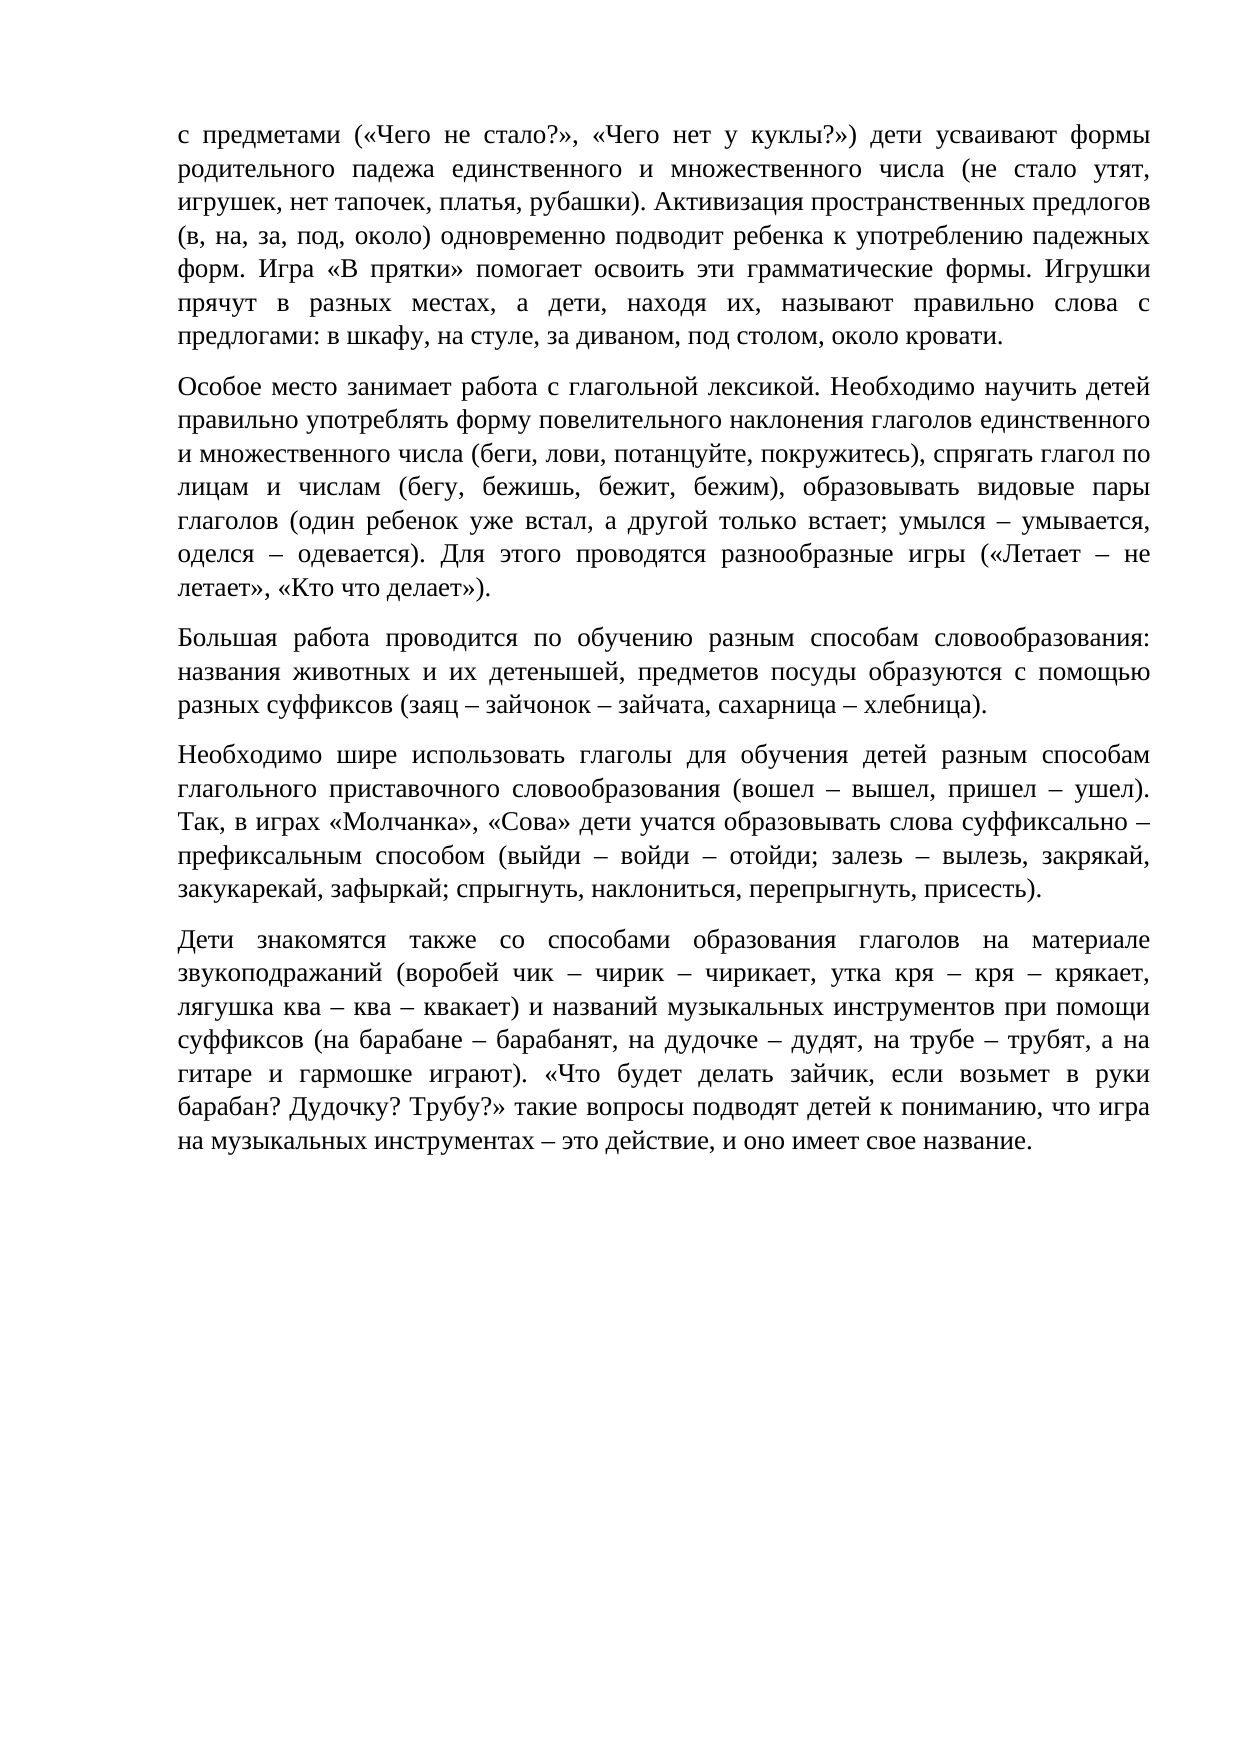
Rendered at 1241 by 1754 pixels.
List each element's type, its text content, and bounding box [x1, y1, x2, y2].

text Дети знакомятся также со способами образования глаголов на материале звукоподражаний (воробей чик – чирик – чирикает, утка кря – кря – крякает, лягушка ква – ква – квакает) и названий музыкальных инструментов при помощи суффиксов (на барабане – барабанят, на дудочке – дудят, на трубе – трубят, а на гитаре и гармошке играют). «Что будет делать зайчик, если возьмет в руки барабан? Дудочку? Трубу?» такие вопросы подводят детей к пониманию, что игра на музыкальных инструментах – это действие, и оно имеет свое название. [177, 923, 1152, 1155]
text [177, 118, 1152, 351]
text Необходимо шире использовать глаголы для обучения детей разным способам глагольного приставочного словообразования (вошел – вышел, пришел – ушел). Так, в играх «Молчанка», «Сова» дети учатся образовывать слова суффиксально – префиксальным способом (выйди – войди – отойди; залезь – вылезь, закрякай, закукарекай, зафыркай; спрыгнуть, наклониться, перепрыгнуть, присесть). [177, 738, 1152, 904]
text Большая работа проводится по обучению разным способам словообразования: названия животных и их детенышей, предметов посуды образуются с помощью разных суффиксов (заяц – зайчонок – зайчата, сахарница – хлебница). [177, 621, 1152, 719]
text Особое место занимает работа с глагольной лексикой. Необходимо научить детей правильно употреблять форму повелительного наклонения глаголов единственного и множественного числа (беги, лови, потанцуйте, покружитесь), спрягать глагол по лицам и числам (бегу, бежишь, бежит, бежим), образовывать видовые пары глаголов (один ребенок уже встал, а другой только встает; умылся – умывается, оделся – одевается). Для этого проводятся разнообразные игры («Летает – не летает», «Кто что делает»). [177, 369, 1152, 602]
